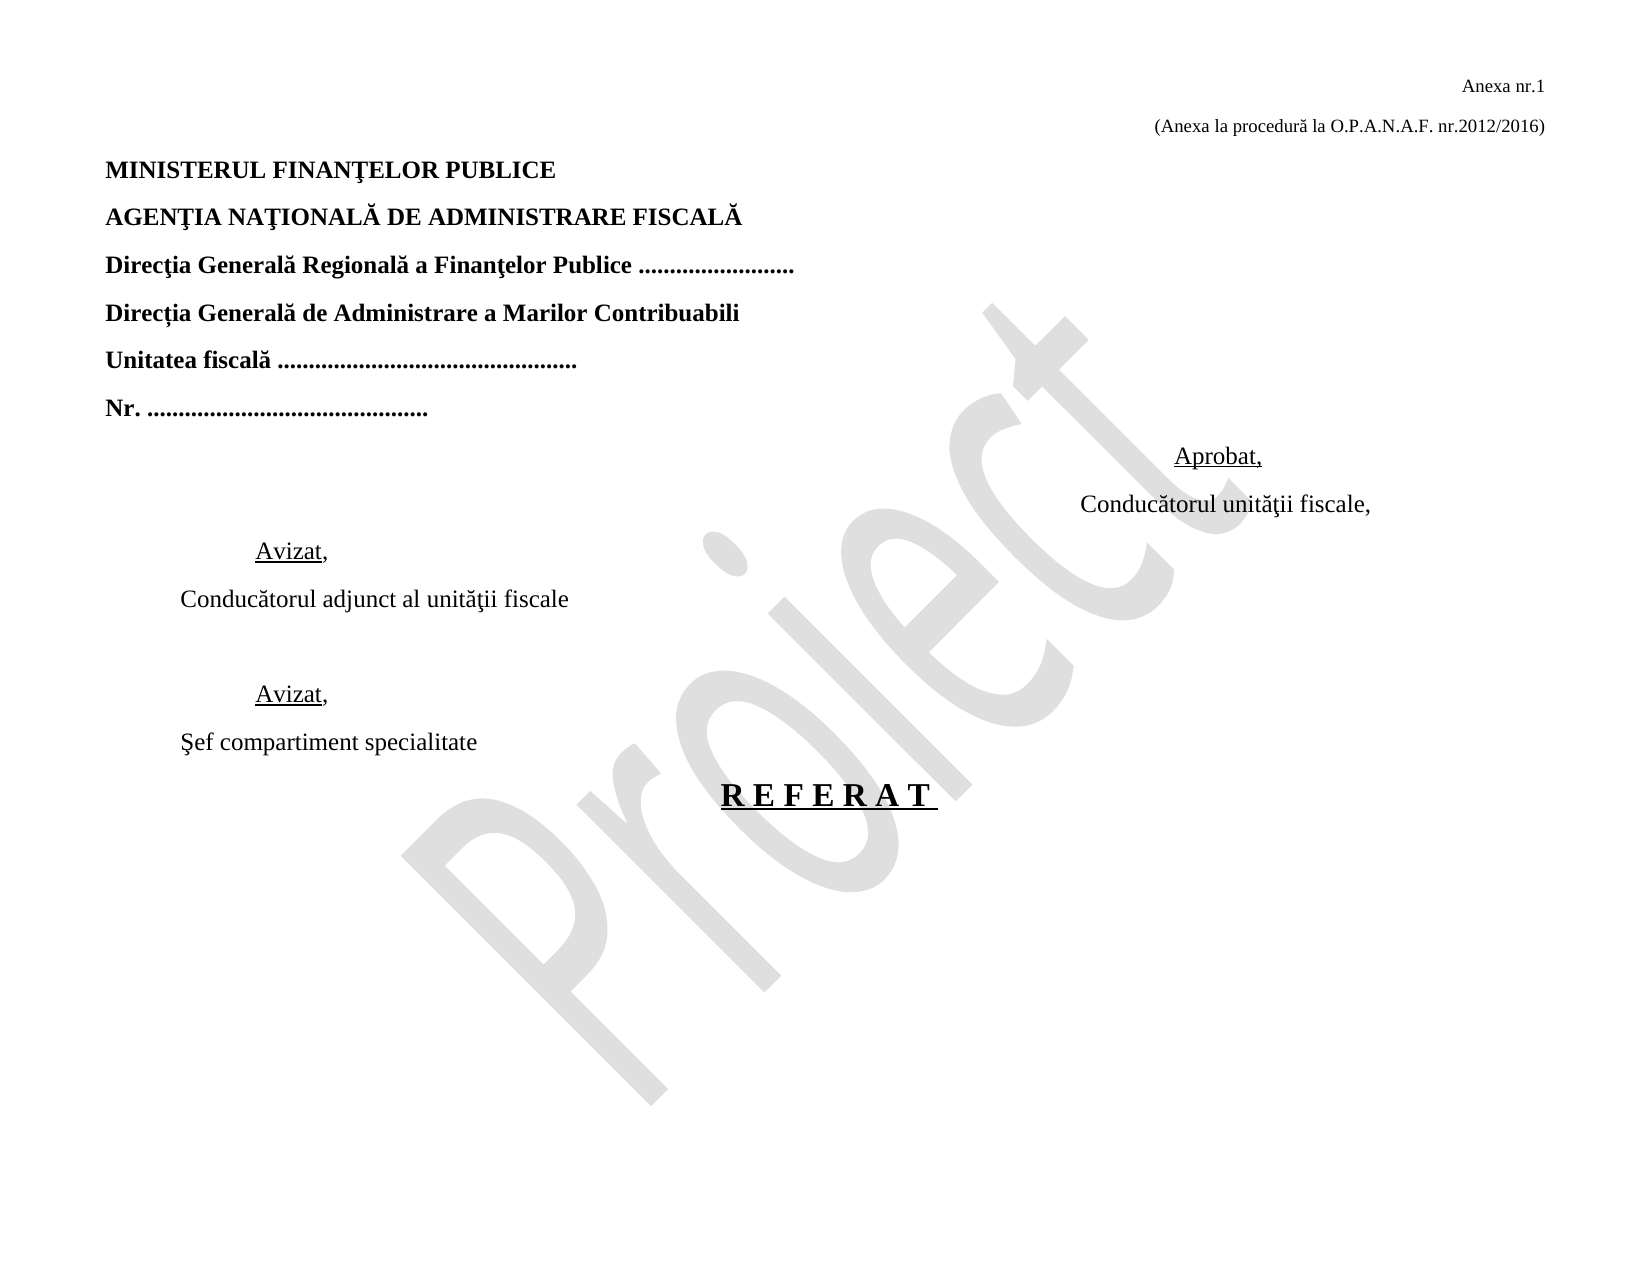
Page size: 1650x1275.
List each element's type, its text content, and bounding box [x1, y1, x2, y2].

text Conducătorul unităţii fiscale, [705, 489, 1545, 517]
text Direcţia Generală Regională a Finanţelor Publice ......................... [105, 250, 1545, 279]
text Direcția Generală de Administrare a Marilor Contribuabili [105, 298, 1545, 327]
text Conducătorul adjunct al unităţii fiscale [105, 584, 1545, 613]
text Şef compartiment specialitate [105, 727, 1545, 756]
text Unitatea fiscală ................................................ [105, 346, 1545, 374]
text Aprobat, [780, 441, 1545, 470]
text Avizat, [105, 679, 1545, 708]
text AGENŢIA NAŢIONALĂ DE ADMINISTRARE FISCALĂ [105, 202, 1545, 231]
text Nr. ............................................. [105, 393, 1545, 422]
text R E F E R A T [105, 775, 1545, 813]
text Avizat, [180, 536, 1545, 565]
text MINISTERUL FINANŢELOR PUBLICE [105, 155, 1545, 183]
